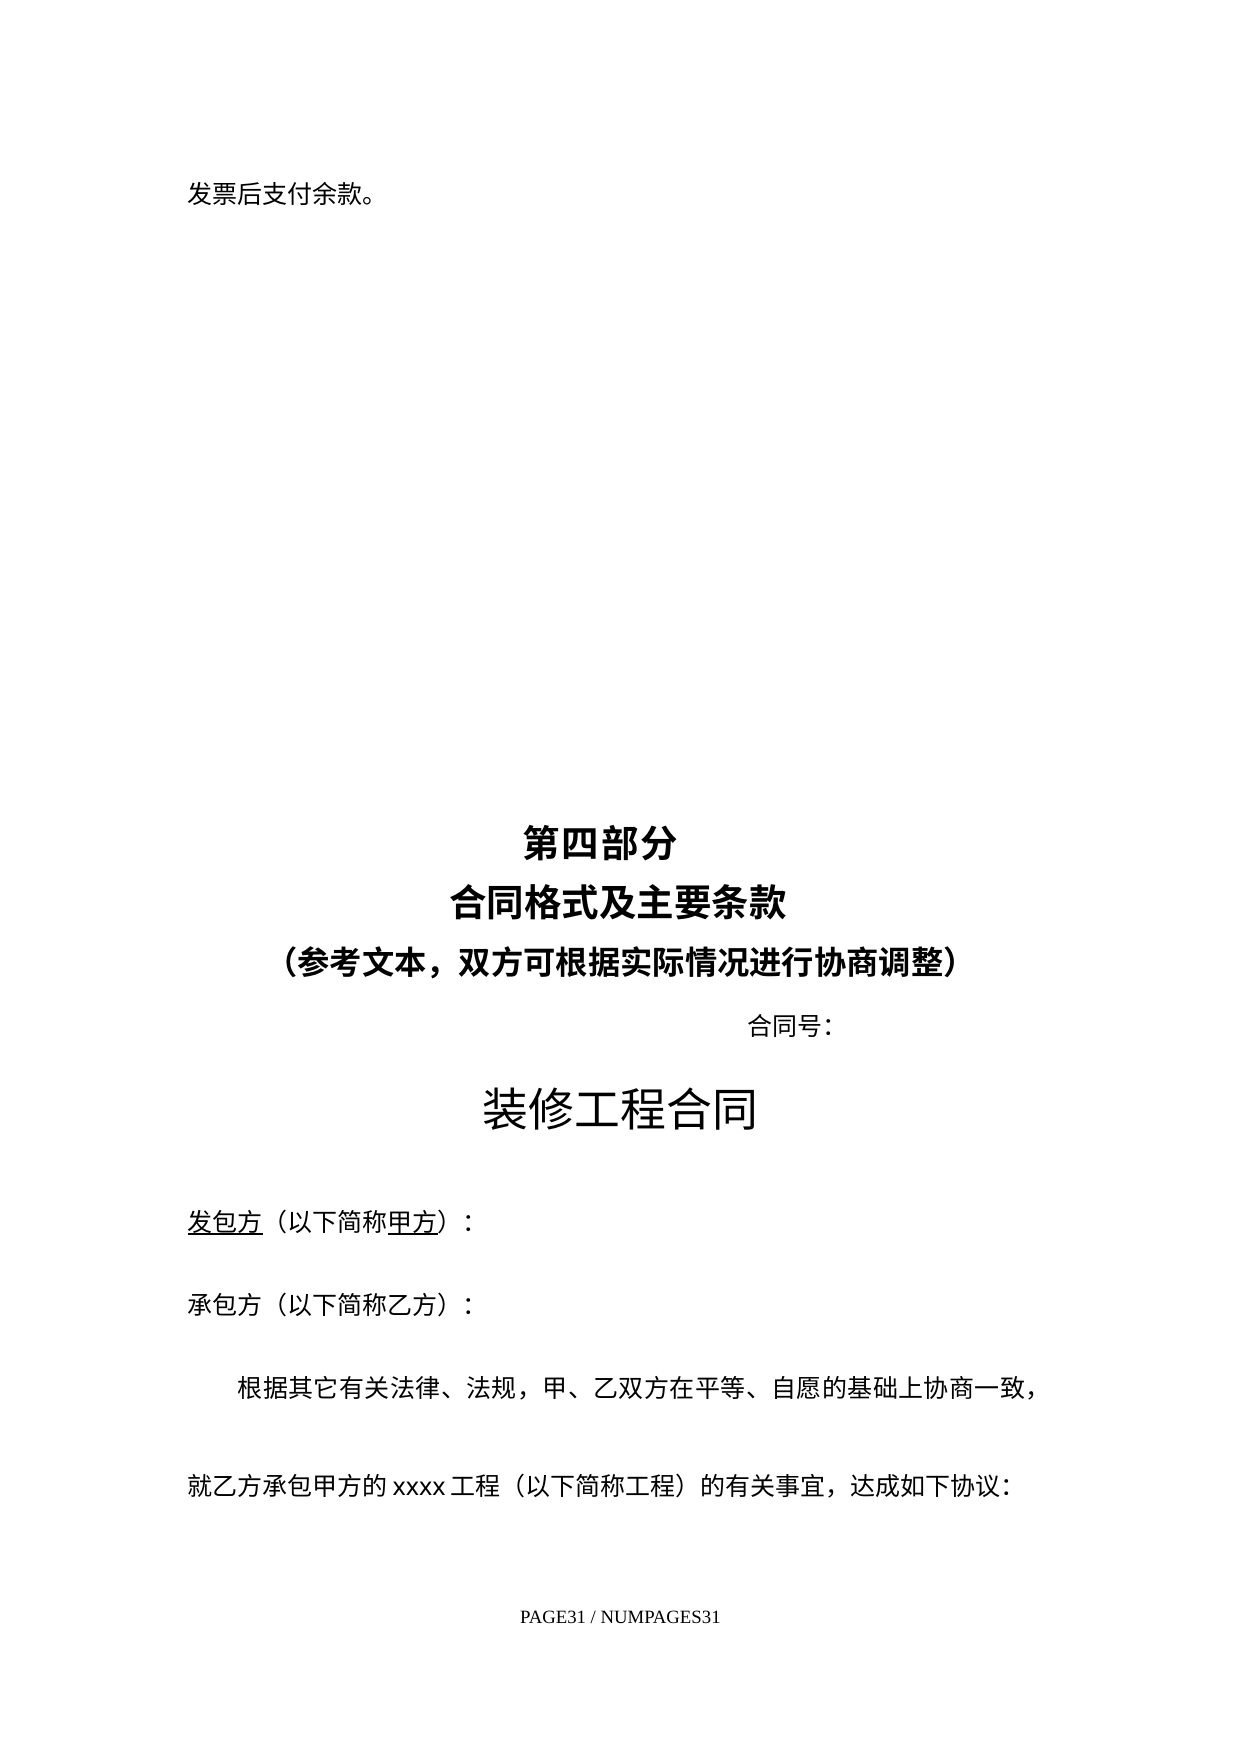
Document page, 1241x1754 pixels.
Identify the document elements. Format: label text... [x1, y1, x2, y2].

text 合同格式及主要条款 [187, 873, 1053, 927]
text （参考文本，双方可根据实际情况进行协商调整） [187, 927, 1053, 992]
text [187, 160, 1053, 225]
text 承包方（以下简称乙方）： [187, 1271, 1053, 1336]
text 装修工程合同 [187, 1057, 1053, 1155]
text 根据其它有关法律、法规，甲、乙双方在平等、自愿的基础上协商一致，就乙方承包甲方的xxxx工程（以下简称工程）的有关事宜，达成如下协议： [187, 1354, 1053, 1517]
text 合同号： [747, 992, 1053, 1057]
text 第四部分 [187, 808, 1053, 873]
text 发包方（以下简称甲方）： [187, 1188, 1053, 1253]
